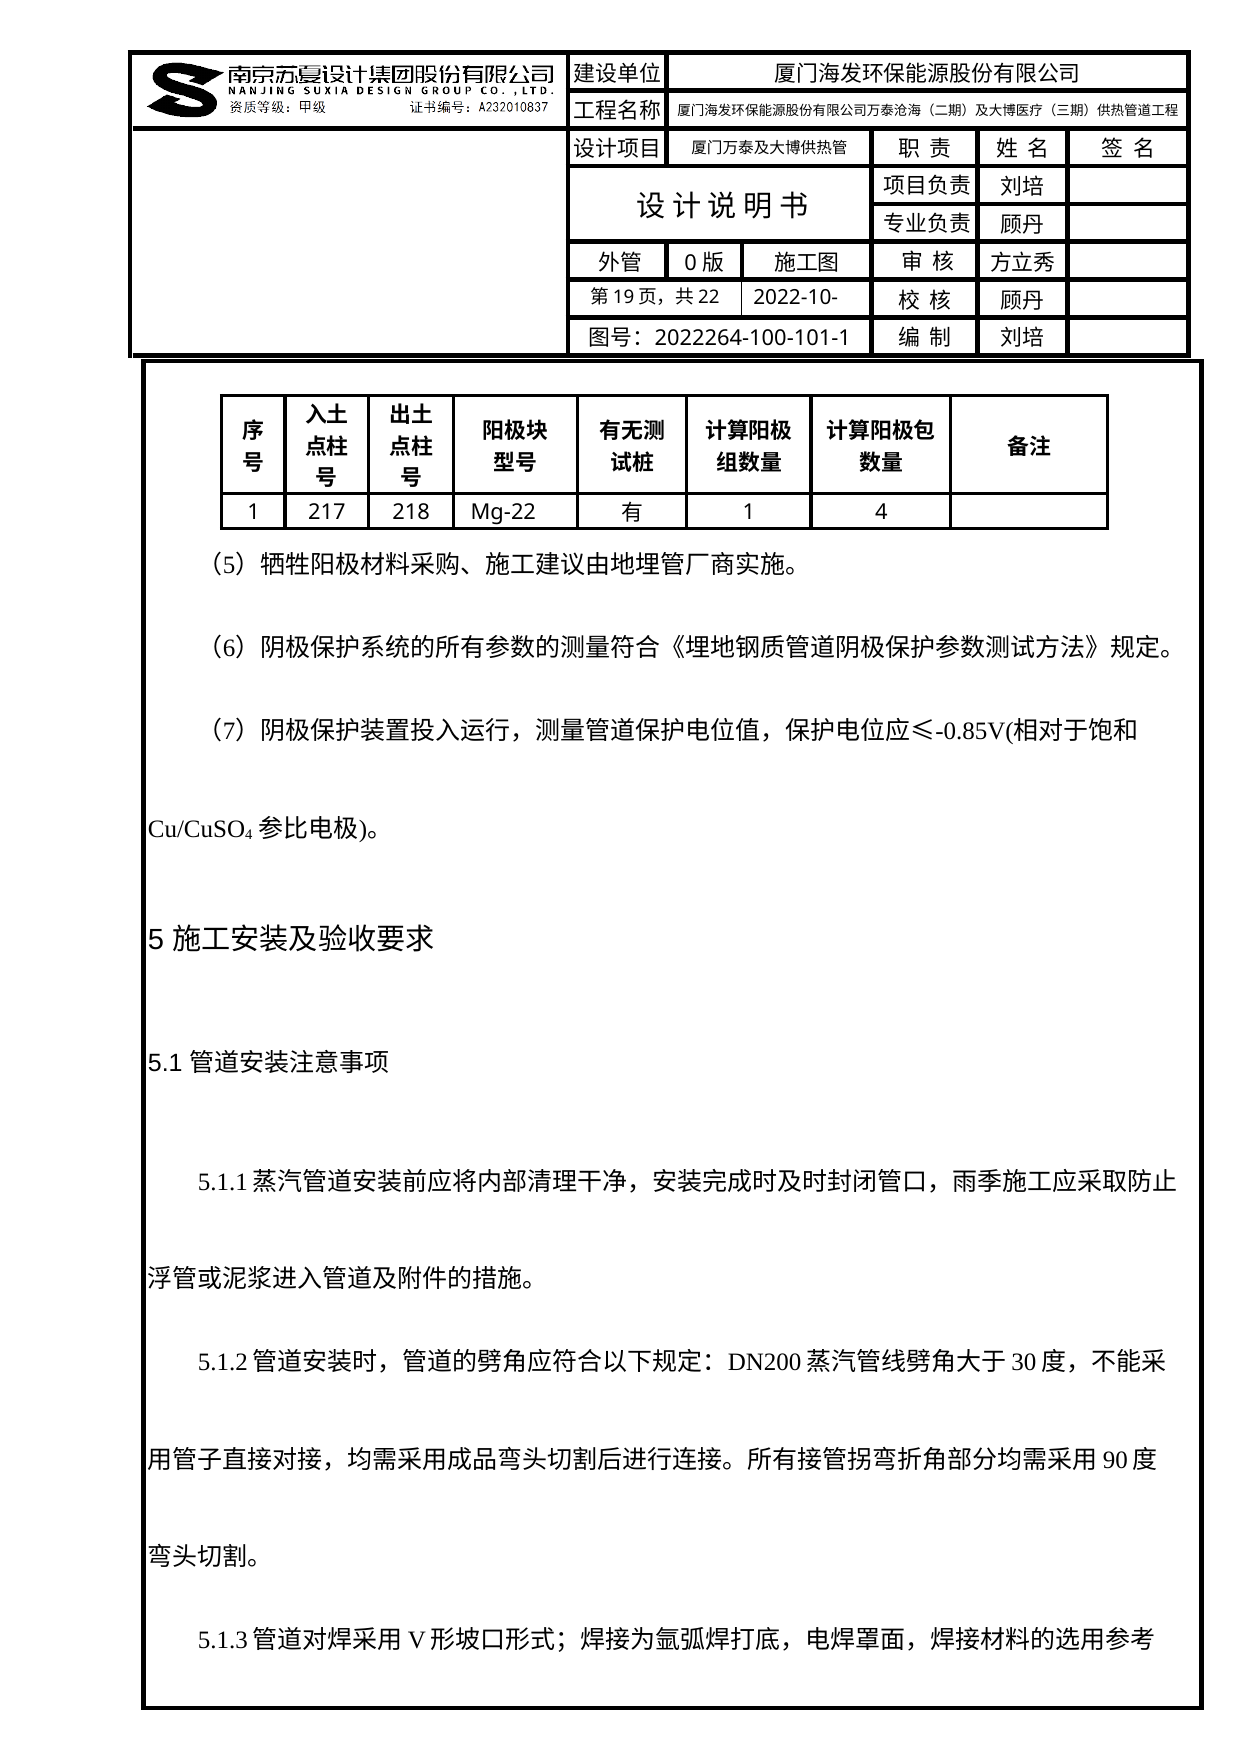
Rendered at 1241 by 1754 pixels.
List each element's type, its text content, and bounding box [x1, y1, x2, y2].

table_cell 4 [813, 495, 949, 527]
table_header 序号 [223, 397, 283, 492]
text 5.1 管道安装注意事项 [148, 1028, 1181, 1093]
table_header 计算阳极组数量 [688, 397, 809, 492]
table_cell 217 [287, 495, 367, 527]
text （6）阴极保护系统的所有参数的测量符合《埋地钢质管道阴极保护参数测试方法》规定。 [148, 613, 1181, 678]
table_header 有无测试桩 [579, 397, 685, 492]
table_cell [952, 495, 1106, 527]
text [148, 1606, 1181, 1671]
table_cell 1 [688, 495, 809, 527]
text 5 施工安装及验收要求 [148, 904, 1181, 969]
table_cell 有 [579, 495, 685, 527]
table_cell 218 [370, 495, 452, 527]
text （5）牺牲阳极材料采购、施工建议由地埋管厂商实施。 [148, 530, 1181, 595]
table_header 计算阳极包数量 [813, 397, 949, 492]
text 5.1.1蒸汽管道安装前应将内部清理干净，安装完成时及时封闭管口，雨季施工应采取防止浮管或泥浆进入管道及附件的措施。 [148, 1147, 1181, 1309]
picture [141, 55, 568, 126]
table_header 入土点柱号 [287, 397, 367, 492]
table_cell Mg-22 [455, 495, 576, 527]
table_header 备注 [952, 397, 1106, 492]
table_cell 1 [223, 495, 283, 527]
table_header 出土点柱号 [370, 397, 452, 492]
table_header 阳极块 型号 [455, 397, 576, 492]
text 5.1.2管道安装时，管道的劈角应符合以下规定：DN200蒸汽管线劈角大于30度，不能采用管子直接对接，均需采用成品弯头切割后进行连接。所有接管拐弯折角部分均需采用90度弯头切割。 [148, 1327, 1181, 1587]
text （7）阴极保护装置投入运行，测量管道保护电位值，保护电位应≤-0.85V(相对于饱和Cu/CuSO4 参比电极)。 [148, 696, 1181, 859]
